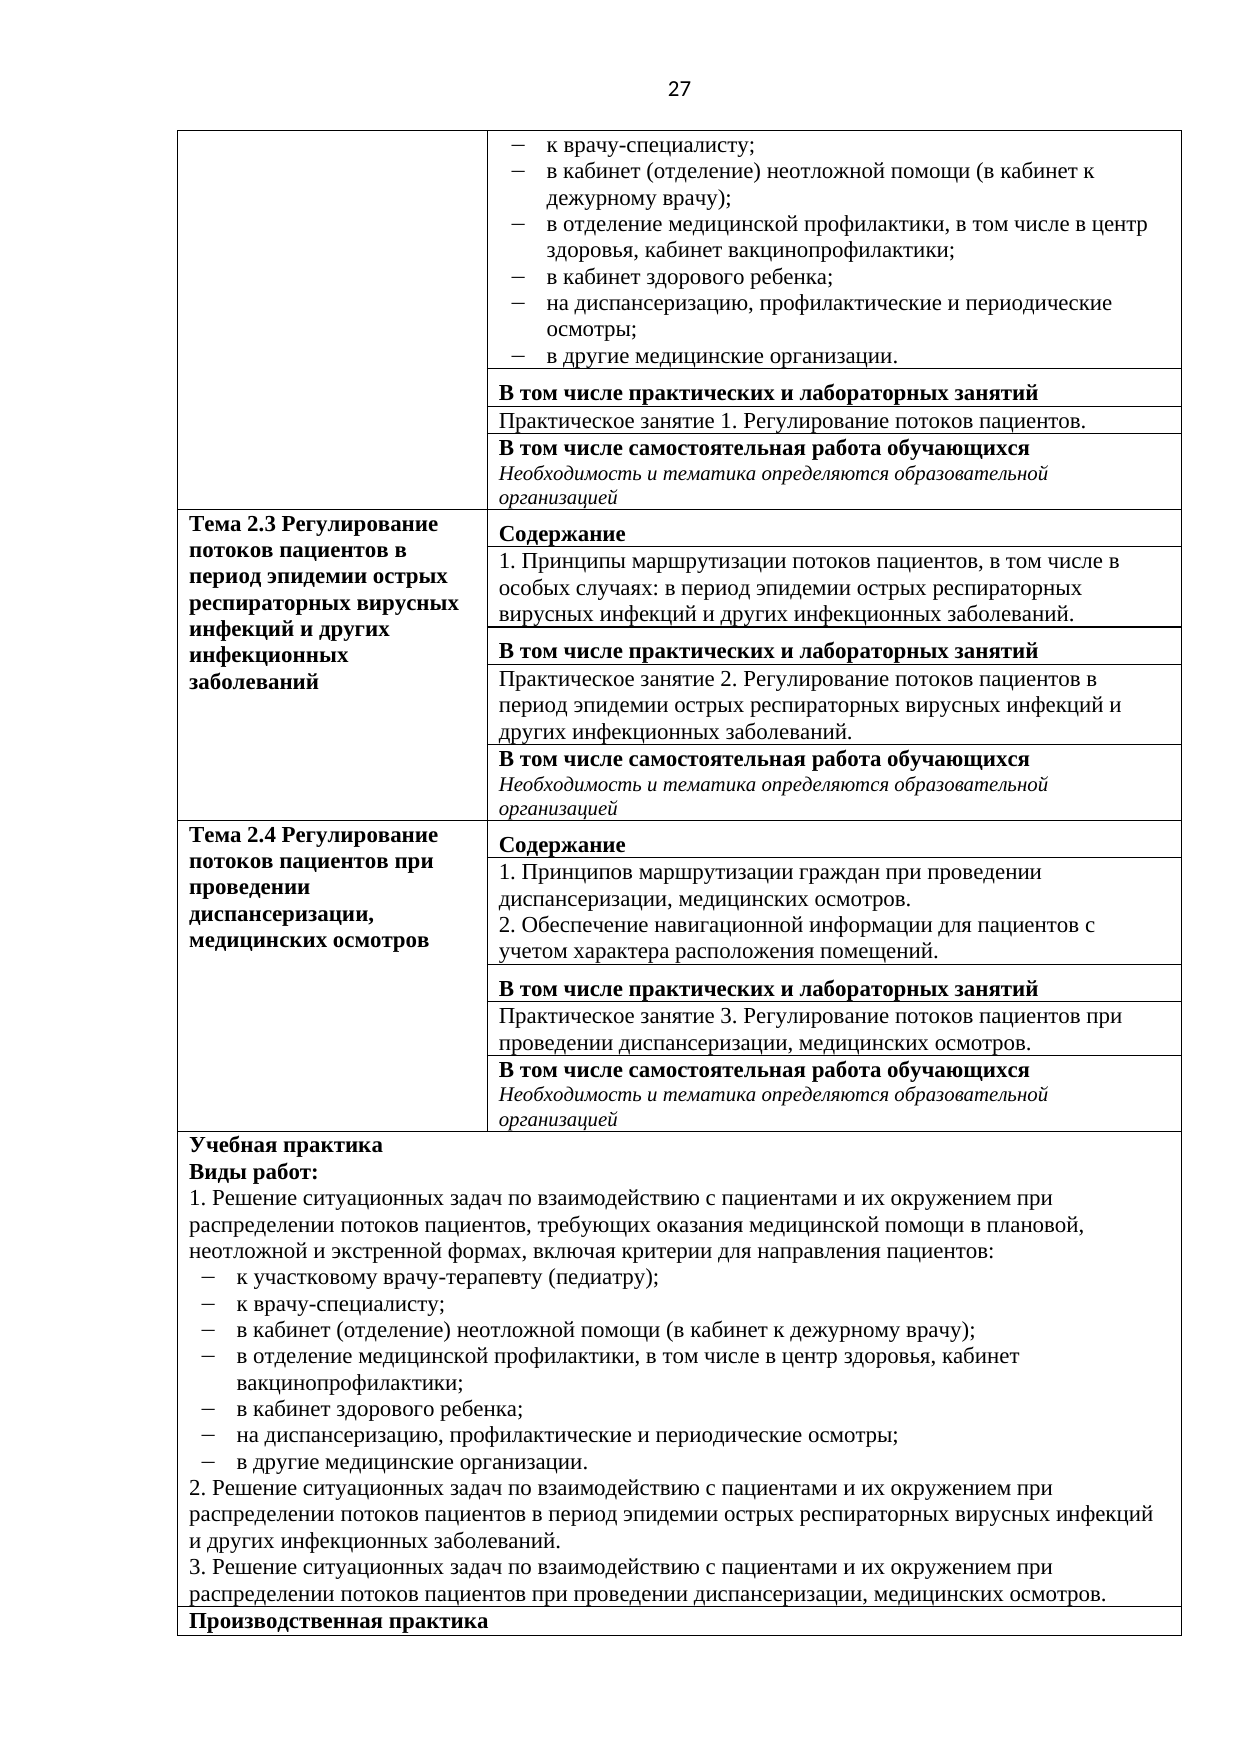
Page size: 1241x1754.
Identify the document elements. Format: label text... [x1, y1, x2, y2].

table_cell В том числе самостоятельная работа обучающихся Необходимость и тематика определяются образовательной организацией [488, 1056, 1181, 1131]
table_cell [178, 1607, 1181, 1635]
table_cell В том числе самостоятельная работа обучающихся Необходимость и тематика определяются образовательной организацией [488, 434, 1181, 509]
table_cell 1. Принципы маршрутизации потоков пациентов, в том числе в особых случаях: в период эпидемии острых респираторных вирусных инфекций и других инфекционных заболеваний. [488, 547, 1181, 626]
table_cell Практическое занятие 3. Регулирование потоков пациентов при проведении диспансеризации, медицинских осмотров. [488, 1002, 1181, 1055]
table_cell В том числе практических и лабораторных занятий [488, 369, 1181, 406]
table_cell 1. Принципов маршрутизации граждан при проведении диспансеризации, медицинских осмотров. 2. Обеспечение навигационной информации для пациентов с учетом характера расположения помещений. [488, 858, 1181, 964]
table_cell Практическое занятие 1. Регулирование потоков пациентов. [488, 407, 1181, 433]
table_cell В том числе практических и лабораторных занятий [488, 628, 1181, 664]
table_cell Практическое занятие 2. Регулирование потоков пациентов в период эпидемии острых респираторных вирусных инфекций и других инфекционных заболеваний. [488, 665, 1181, 744]
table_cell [488, 131, 1181, 368]
table_cell Учебная практика Виды работ: 1. Решение ситуационных задач по взаимодействию с пациентами и их окружением при распределении потоков пациентов, требующих оказания медицинской помощи в плановой, неотложной и экстренной формах, включая критерии для направления пациентов: к участковому врачу-терапевту (педиатру); к врачу-специалисту; в кабинет (отделение) неотложной помощи (в кабинет к дежурному врачу); в отделение медицинской профилактики, в том числе в центр здоровья, кабинет вакцинопрофилактики; в кабинет здорового ребенка; на диспансеризацию, профилактические и периодические осмотры; в другие медицинские организации. 2. Решение ситуационных задач по взаимодействию с пациентами и их окружением при распределении потоков пациентов в период эпидемии острых респираторных вирусных инфекций и других инфекционных заболеваний. 3. Решение ситуационных задач по взаимодействию с пациентами и их окружением при распределении потоков пациентов при проведении диспансеризации, медицинских осмотров. [178, 1132, 1181, 1606]
table_cell Тема 2.4 Регулирование потоков пациентов при проведении диспансеризации, медицинских осмотров [178, 821, 487, 1131]
table_cell Тема 2.3 Регулирование потоков пациентов в период эпидемии острых респираторных вирусных инфекций и других инфекционных заболеваний [178, 510, 487, 819]
table_cell В том числе самостоятельная работа обучающихся Необходимость и тематика определяются образовательной организацией [488, 745, 1181, 819]
table_cell Содержание [488, 821, 1181, 857]
table_cell В том числе практических и лабораторных занятий [488, 965, 1181, 1001]
table_cell Содержание [488, 510, 1181, 546]
